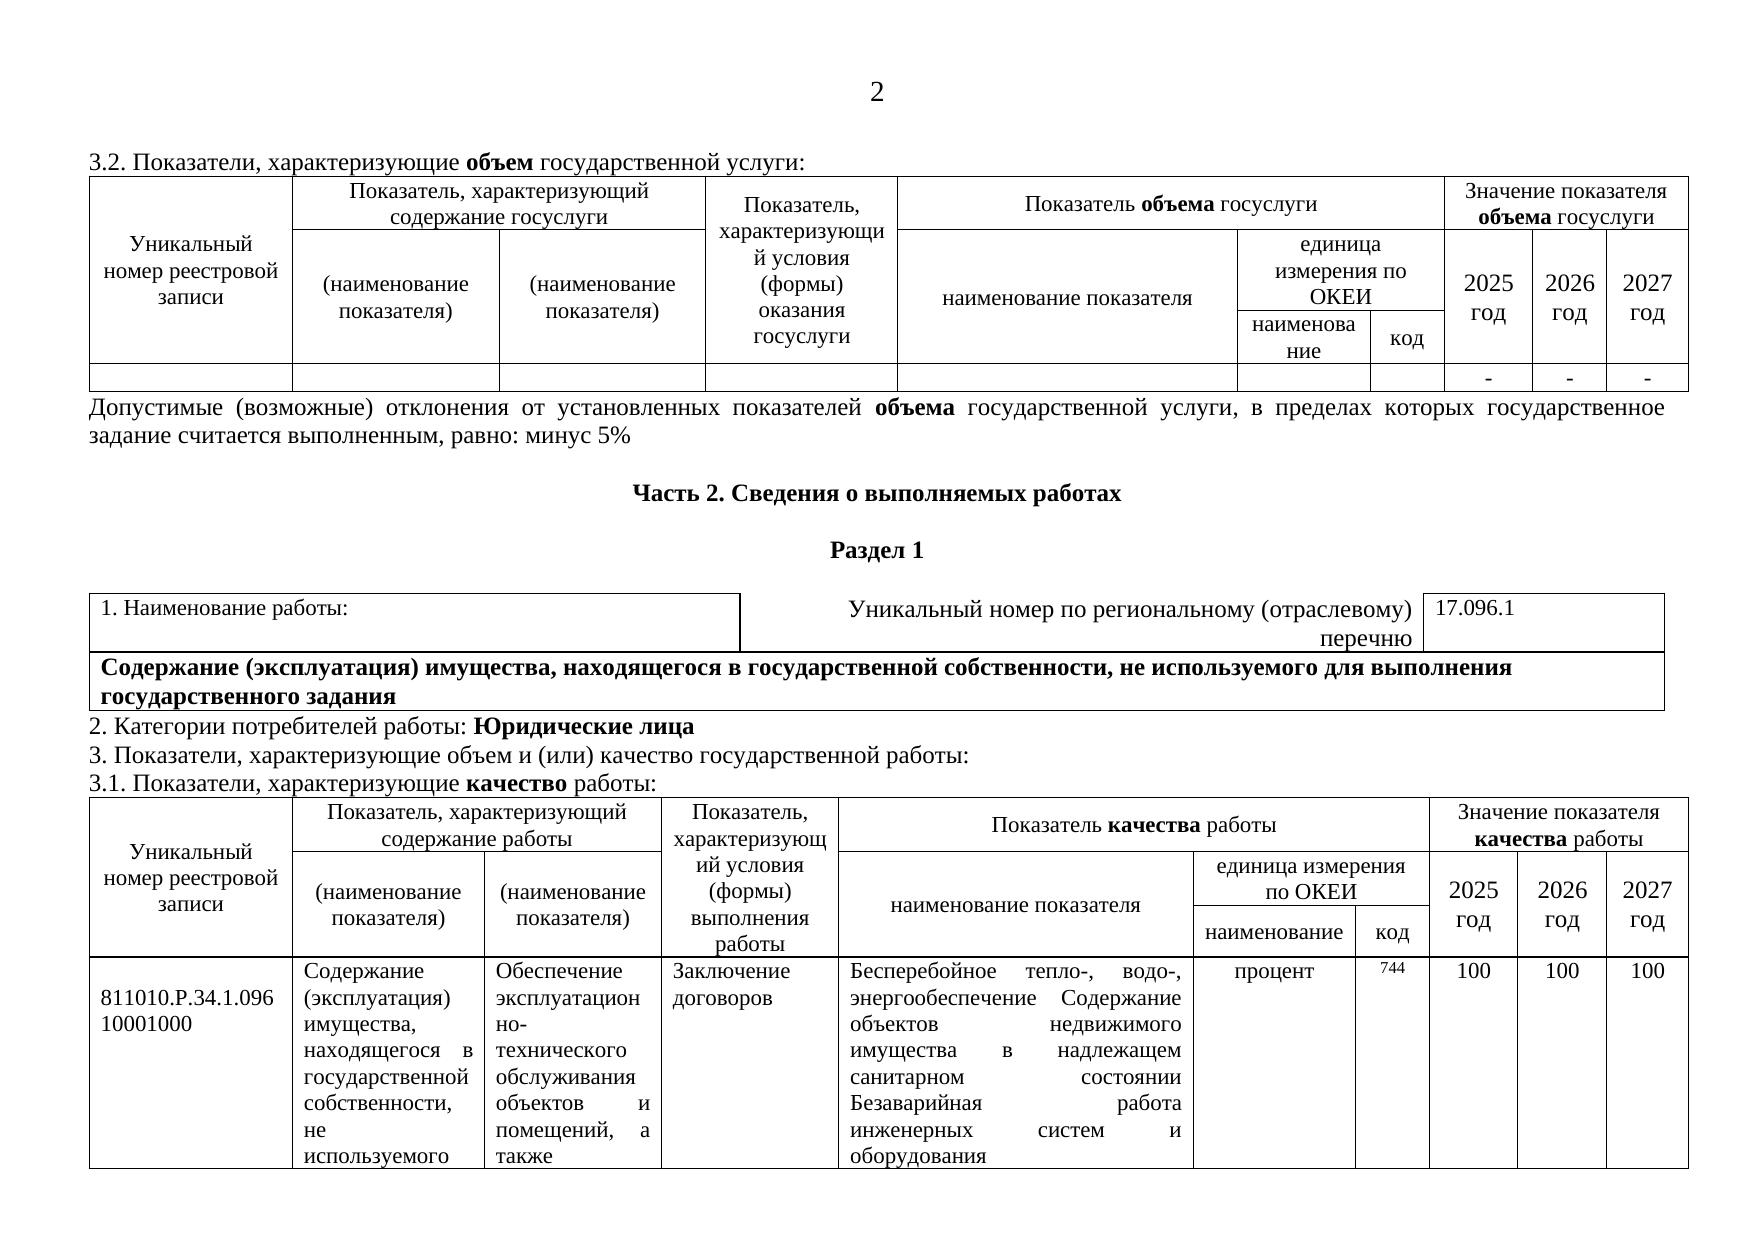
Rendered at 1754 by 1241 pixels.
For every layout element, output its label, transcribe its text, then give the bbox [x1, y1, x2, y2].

table_header Показатель, характеризующий содержание госуслуги [293, 177, 705, 229]
table_header Уникальный номер реестровой записи [90, 798, 292, 956]
table_cell (наименование показателя) [485, 852, 661, 956]
table_cell 2026 год [1518, 852, 1606, 956]
table_cell (наименование показателя) [293, 852, 484, 956]
table_cell (наименование показателя) [293, 230, 499, 363]
table_cell [898, 364, 1237, 391]
table_header Значение показателя качества работы [1430, 798, 1688, 851]
table_cell 2026 год [1533, 230, 1606, 363]
table_cell наименование показателя [898, 230, 1237, 363]
table_cell [1238, 364, 1370, 391]
text Раздел 1 [89, 535, 1665, 564]
table_header Показатель, характеризующий содержание работы [293, 798, 661, 851]
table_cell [485, 958, 661, 1168]
table_cell наименование [1238, 311, 1370, 363]
table_cell единица измерения по ОКЕИ [1194, 852, 1429, 905]
table_cell [90, 364, 292, 391]
table_cell 2025 год [1430, 852, 1517, 956]
table_cell код [1356, 906, 1429, 956]
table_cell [839, 958, 1193, 1168]
text 3. Показатели, характеризующие объем и (или) качество государственной работы: [89, 740, 1665, 768]
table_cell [662, 958, 838, 1168]
table_cell [293, 364, 499, 391]
table_cell 2025 год [1445, 230, 1532, 363]
table_cell наименование [1194, 906, 1355, 956]
table_header Показатель, характеризующий условия (формы) выполнения работы [662, 798, 838, 956]
table_cell 744 [1356, 958, 1429, 1168]
table_cell 100 [1430, 958, 1517, 1168]
text Часть 2. Сведения о выполняемых работах [89, 478, 1665, 507]
table_header 17.096.1 [1424, 594, 1664, 651]
table_cell - [1533, 364, 1606, 391]
table_cell (наименование показателя) [500, 230, 705, 363]
text 3.2. Показатели, характеризующие объем государственной услуги: [89, 147, 1665, 176]
table_cell 2027год [1607, 852, 1688, 956]
text Допустимые (возможные) отклонения от установленных показателей объема государственной услуги, в пределах которых государственное задание считается выполненным, равно: минус 5% [89, 392, 1665, 449]
table_header Значение показателя объема госуслуги [1445, 177, 1688, 229]
table_cell - [1607, 364, 1688, 391]
table_cell [706, 364, 897, 391]
table_cell [1371, 364, 1444, 391]
table_header Показатель, характеризующий условия (формы) оказания госуслуги [706, 177, 897, 363]
table_cell Содержание (эксплуатация) имущества, находящегося в государственной собственности, не используемого для выполнения государственного задания [90, 653, 1664, 710]
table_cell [293, 958, 484, 1168]
table_header Уникальный номер реестровой записи [90, 177, 292, 363]
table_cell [90, 958, 292, 1168]
text 2. Категории потребителей работы: Юридические лица [89, 711, 1665, 740]
text 3.1. Показатели, характеризующие качество работы: [89, 768, 1665, 797]
table_header Показатель объема госуслуги [898, 177, 1444, 229]
table_header Показатель качества работы [839, 798, 1429, 851]
table_cell 100 [1518, 958, 1606, 1168]
table_cell код [1371, 311, 1444, 363]
table_cell процент [1194, 958, 1355, 1168]
table_header 1. Наименование работы: [90, 594, 739, 651]
table_cell [500, 364, 705, 391]
table_cell наименование показателя [839, 852, 1193, 956]
table_cell - [1445, 364, 1532, 391]
table_cell единица измерения по ОКЕИ [1238, 230, 1444, 309]
table_cell 2027 год [1607, 230, 1688, 363]
table_cell 100 [1607, 958, 1688, 1168]
table_header Уникальный номер по региональному (отраслевому) перечню [741, 593, 1423, 651]
